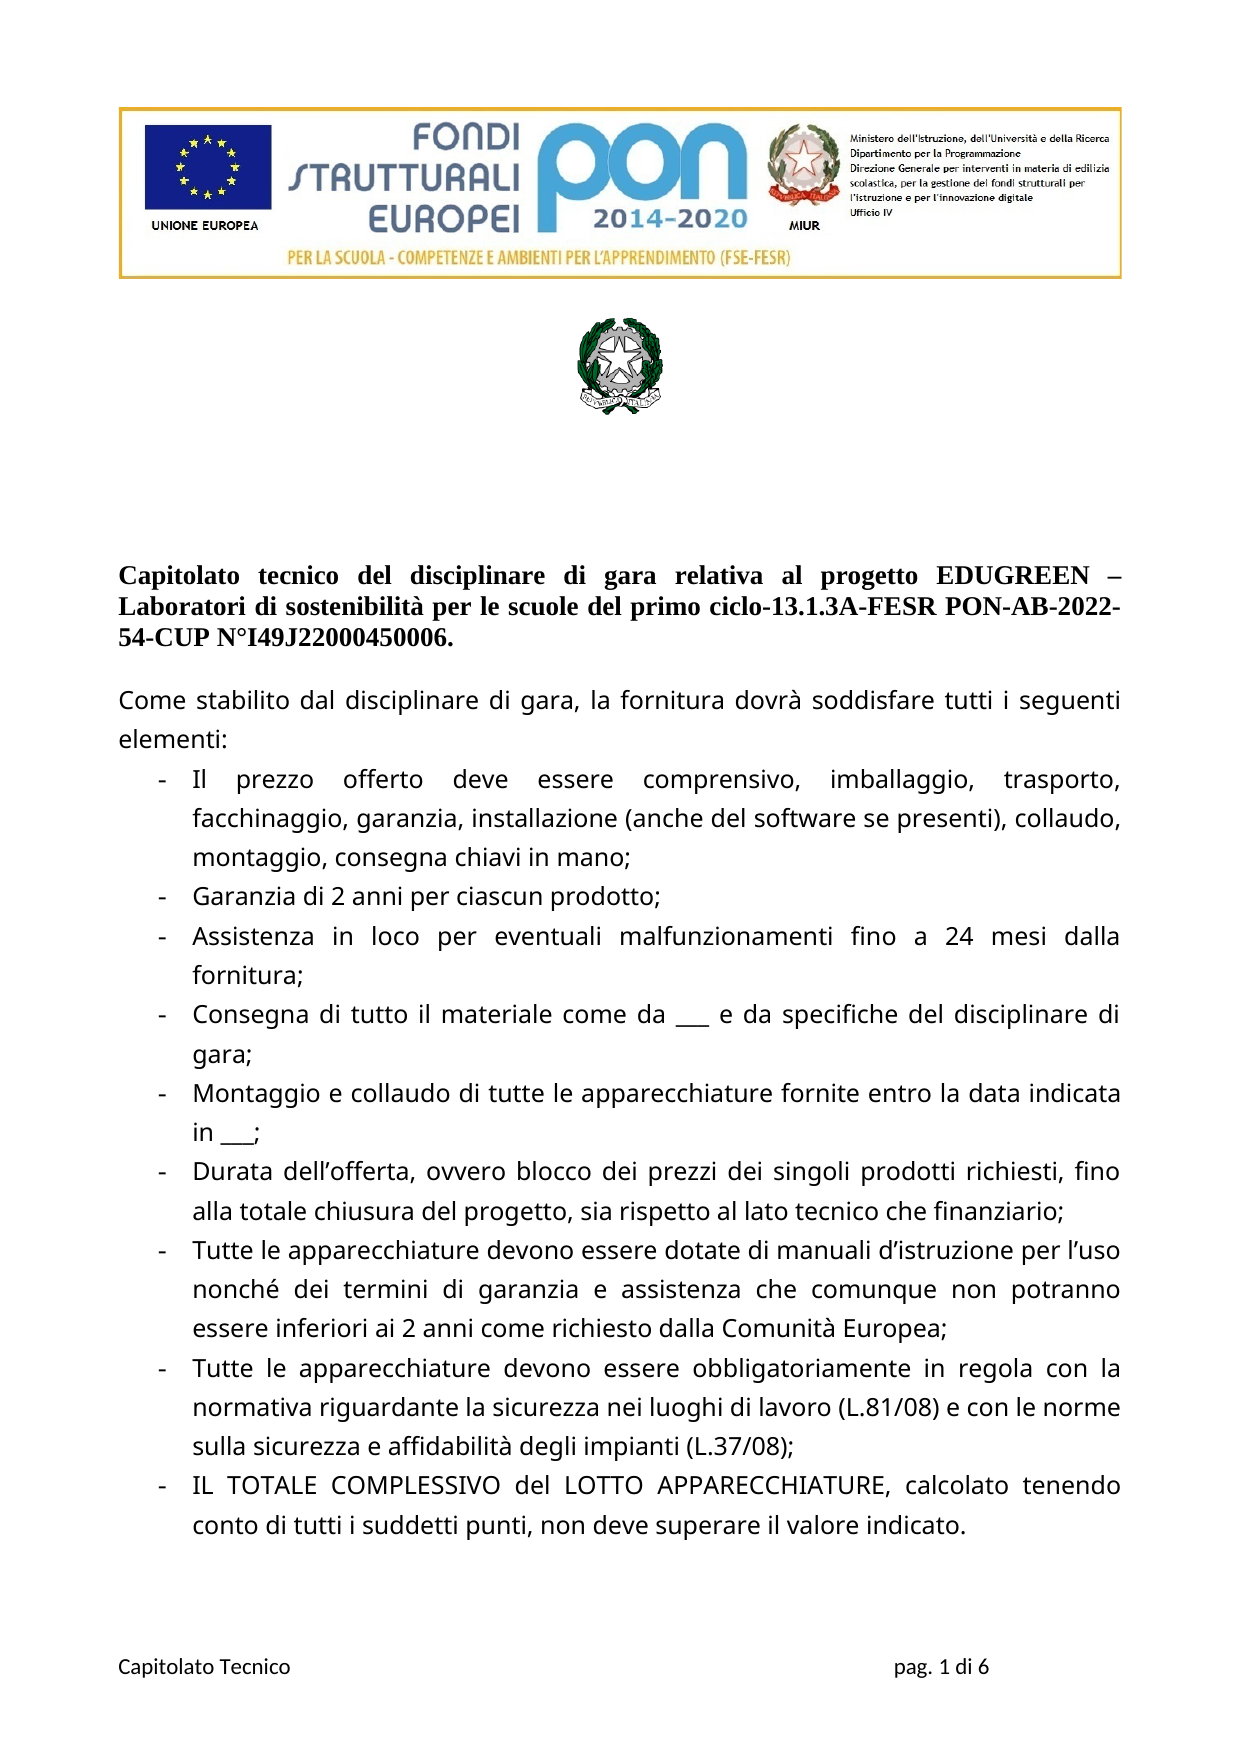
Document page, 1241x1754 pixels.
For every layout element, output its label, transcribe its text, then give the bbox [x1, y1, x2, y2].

list Tutte le apparecchiature devono essere obbligatoriamente in regola con la normativa riguardante la sicurezza nei luoghi di lavoro (L.81/08) e con le norme sulla sicurezza e affidabilità degli impianti (L.37/08); [154, 1350, 1122, 1463]
list Durata dell’offerta, ovvero blocco dei prezzi dei singoli prodotti richiesti, fino alla totale chiusura del progetto, sia rispetto al lato tecnico che finanziario; [154, 1154, 1122, 1227]
list Montaggio e collaudo di tutte le apparecchiature fornite entro la data indicata in ___; [154, 1076, 1122, 1149]
text Come stabilito dal disciplinare di gara, la fornitura dovrà soddisfare tutti i seguenti elementi: [118, 683, 1122, 756]
list Garanzia di 2 anni per ciascun prodotto; [154, 879, 1122, 913]
list Consegna di tutto il materiale come da ___ e da specifiche del disciplinare di gara; [154, 997, 1122, 1070]
list Tutte le apparecchiature devono essere dotate di manuali d’istruzione per l’uso nonché dei termini di garanzia e assistenza che comunque non potranno essere inferiori ai 2 anni come richiesto dalla Comunità Europea; [154, 1233, 1122, 1345]
list Assistenza in loco per eventuali malfunzionamenti fino a 24 mesi dalla fornitura; [154, 918, 1122, 992]
list Il prezzo offerto deve essere comprensivo, imballaggio, trasporto, facchinaggio, garanzia, installazione (anche del software se presenti), collaudo, montaggio, consegna chiavi in mano; [154, 761, 1122, 874]
picture [567, 303, 673, 425]
picture [118, 107, 1122, 279]
list IL TOTALE COMPLESSIVO del LOTTO APPARECCHIATURE, calcolato tenendo conto di tutti i suddetti punti, non deve superare il valore indicato. [154, 1468, 1122, 1541]
text Capitolato tecnico del disciplinare di gara relativa al progetto EDUGREEN – Laboratori di sostenibilità per le scuole del primo ciclo-13.1.3A-FESR PON-AB-2022-54-CUP N°I49J22000450006. [118, 559, 1122, 652]
